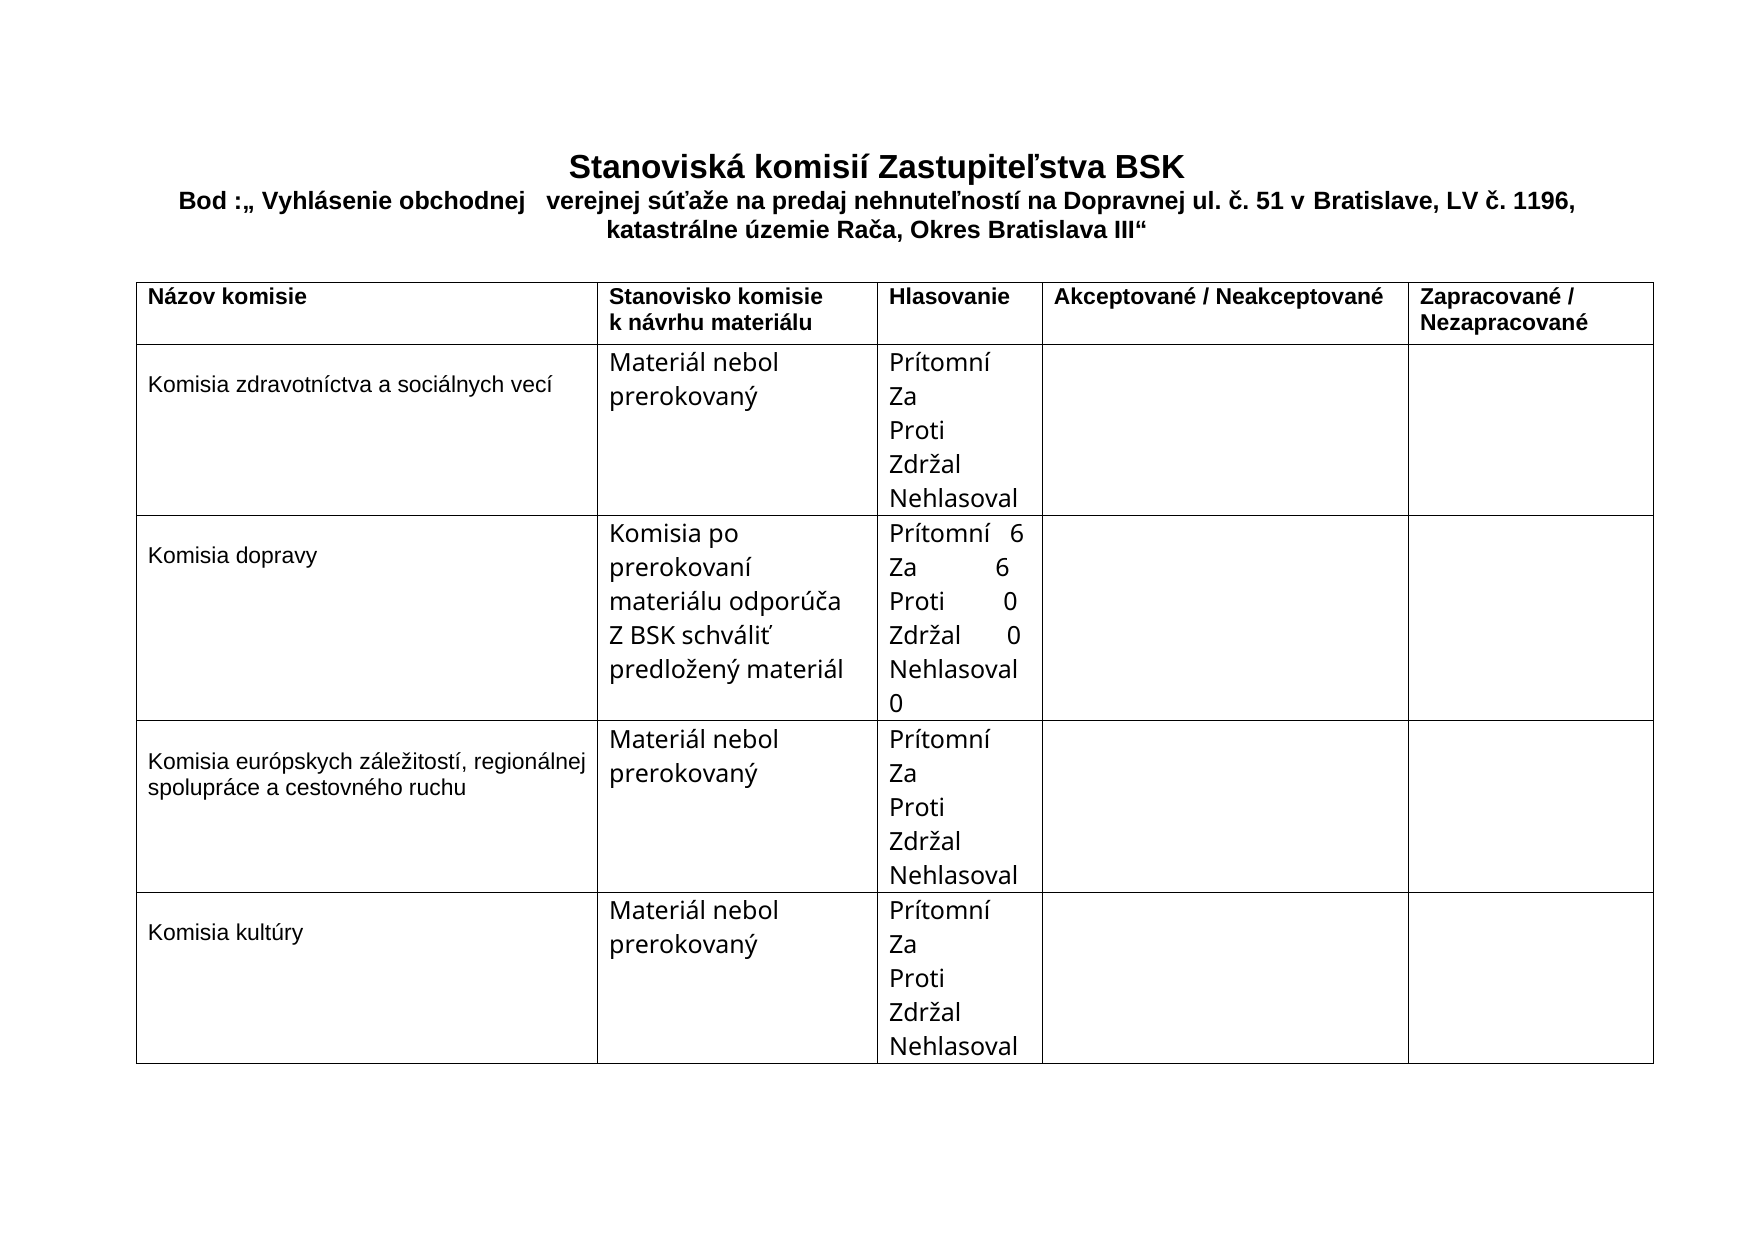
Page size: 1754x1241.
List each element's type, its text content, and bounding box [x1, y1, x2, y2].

table_cell Materiál nebol prerokovaný [598, 893, 877, 1063]
table_header Zapracované / Nezapracované [1409, 283, 1653, 343]
table_cell Komisia kultúry [137, 893, 597, 1063]
table_cell Prítomní Za Proti Zdržal Nehlasoval [878, 345, 1042, 515]
table_cell Prítomní Za Proti Zdržal Nehlasoval [878, 721, 1042, 892]
table_cell [1409, 345, 1653, 515]
table_cell [1043, 345, 1408, 515]
table_cell Komisia zdravotníctva a sociálnych vecí [137, 345, 597, 515]
table_cell Prítomní Za Proti Zdržal Nehlasoval [878, 893, 1042, 1063]
text Bod :„ Vyhlásenie obchodnej verejnej súťaže na predaj nehnuteľností na Dopravnej ul. č. 51 v Bratislave, LV č. 1196, katastrálne územie Rača, Okres Bratislava III“ [148, 186, 1606, 243]
table_cell [1043, 721, 1408, 892]
table_cell [1409, 516, 1653, 720]
table_cell [1409, 893, 1653, 1063]
table_cell [1043, 893, 1408, 1063]
table_header Akceptované / Neakceptované [1043, 283, 1408, 343]
table_cell [1043, 516, 1408, 720]
table_header Názov komisie [137, 283, 597, 343]
text Stanoviská komisií Zastupiteľstva BSK [148, 148, 1606, 186]
table_header Stanovisko komisie k návrhu materiálu [598, 283, 877, 343]
table_cell [1409, 721, 1653, 892]
table_cell Materiál nebol prerokovaný [598, 721, 877, 892]
table_cell Komisia dopravy [137, 516, 597, 720]
table_header Hlasovanie [878, 283, 1042, 343]
table_cell Komisia po prerokovaní materiálu odporúča Z BSK schváliť predložený materiál [598, 516, 877, 720]
table_cell Materiál nebol prerokovaný [598, 345, 877, 515]
table_cell Prítomní 6 Za 6 Proti 0 Zdržal 0 Nehlasoval 0 [878, 516, 1042, 720]
table_cell Komisia európskych záležitostí, regionálnej spolupráce a cestovného ruchu [137, 721, 597, 892]
